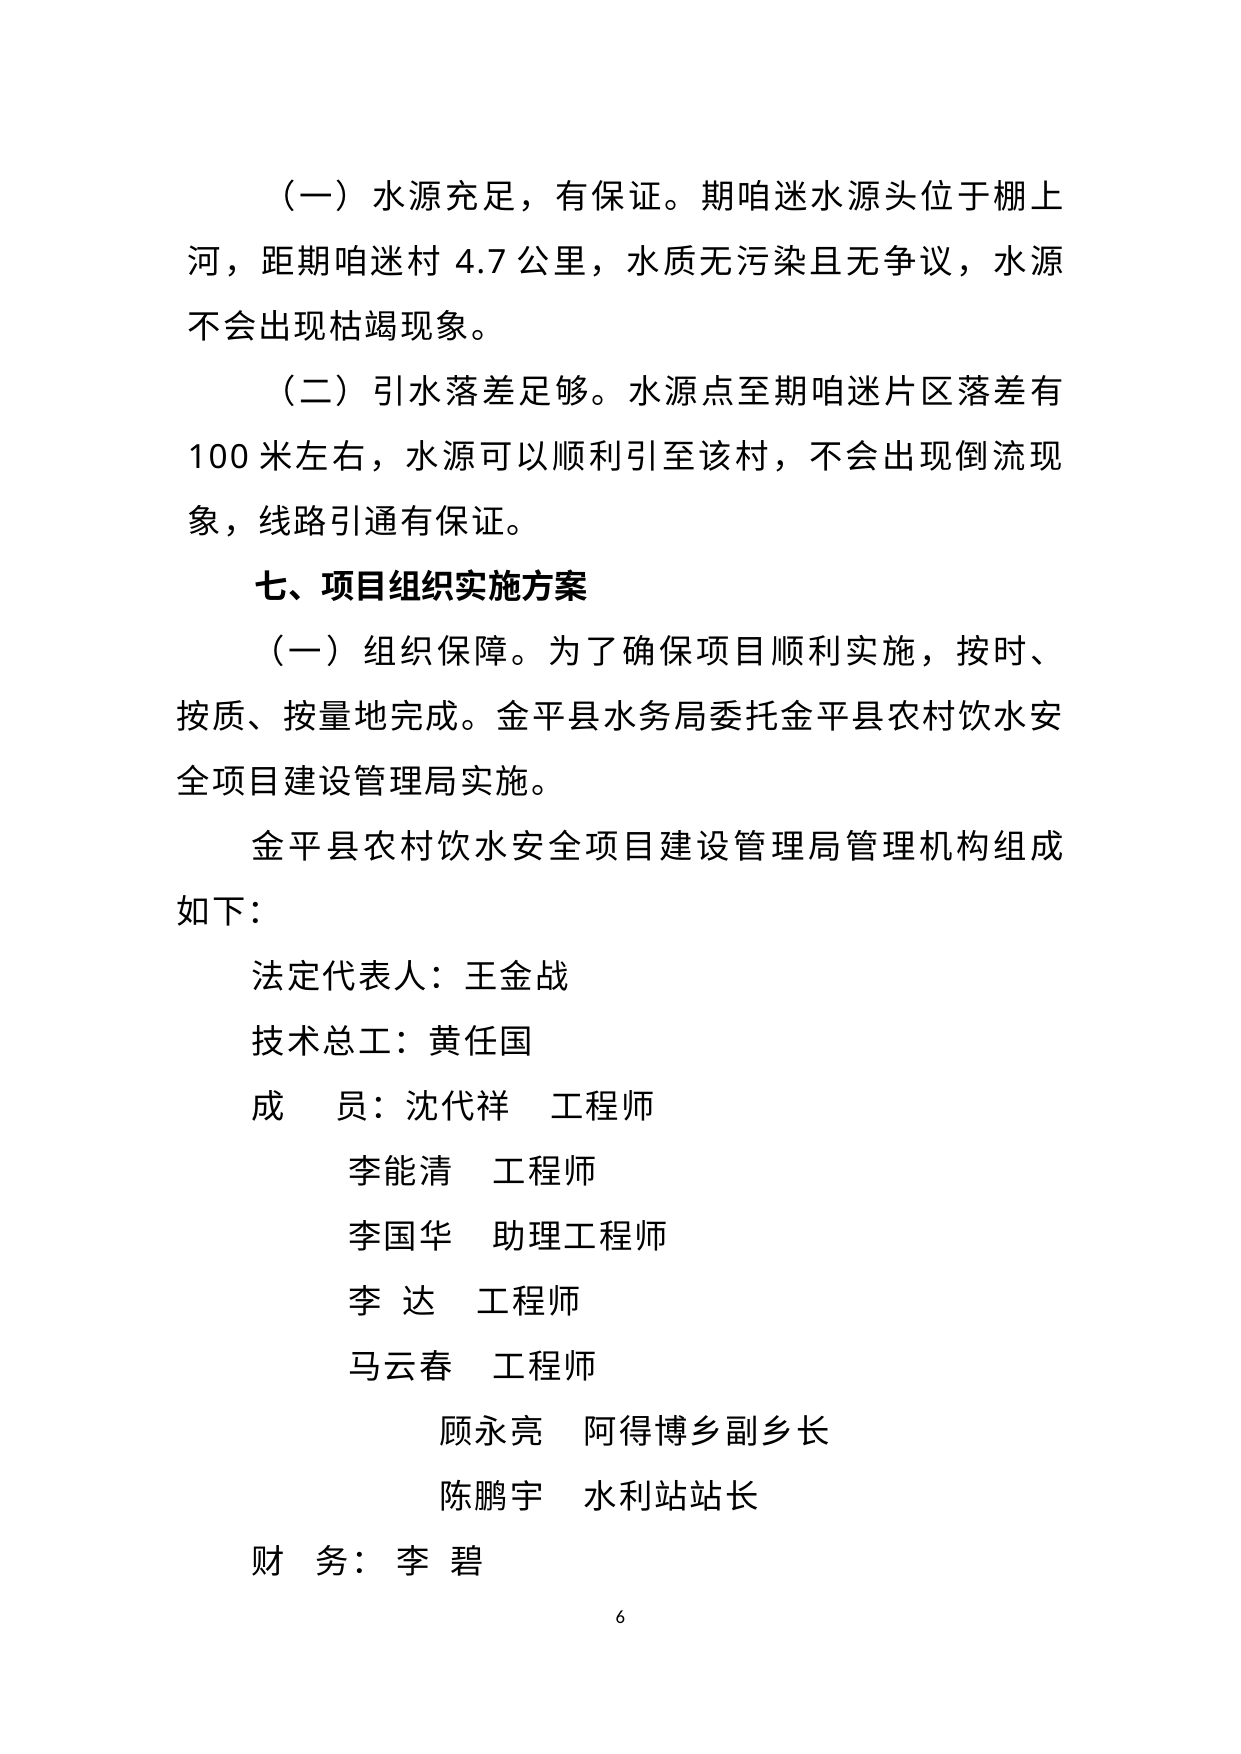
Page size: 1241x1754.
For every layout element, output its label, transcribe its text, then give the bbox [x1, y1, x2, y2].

text 李 达 工程师 [177, 1267, 1064, 1332]
text 财 务： 李 碧 [177, 1527, 1064, 1592]
text 顾永亮 阿得博乡副乡长 [177, 1397, 1064, 1462]
text （一）组织保障。为了确保项目顺利实施，按时、按质、按量地完成。金平县水务局委托金平县农村饮水安全项目建设管理局实施。 [177, 617, 1064, 812]
text （二）引水落差足够。水源点至期咱迷片区落差有100米左右，水源可以顺利引至该村，不会出现倒流现象，线路引通有保证。 [187, 357, 1064, 552]
text 陈鹏宇 水利站站长 [177, 1462, 1064, 1527]
text 李能清 工程师 [177, 1137, 1064, 1202]
text 金平县农村饮水安全项目建设管理局管理机构组成如下： [177, 812, 1064, 942]
text 技术总工：黄任国 [177, 1007, 1064, 1072]
text 李国华 助理工程师 [177, 1202, 1064, 1267]
text 法定代表人：王金战 [177, 942, 1064, 1007]
text 马云春 工程师 [177, 1332, 1064, 1397]
text （一）水源充足，有保证。期咱迷水源头位于棚上河，距期咱迷村 4.7公里，水质无污染且无争议，水源不会出现枯竭现象。 [187, 162, 1064, 357]
text 成 员：沈代祥 工程师 [177, 1072, 1064, 1137]
text 七、项目组织实施方案 [187, 552, 1064, 617]
